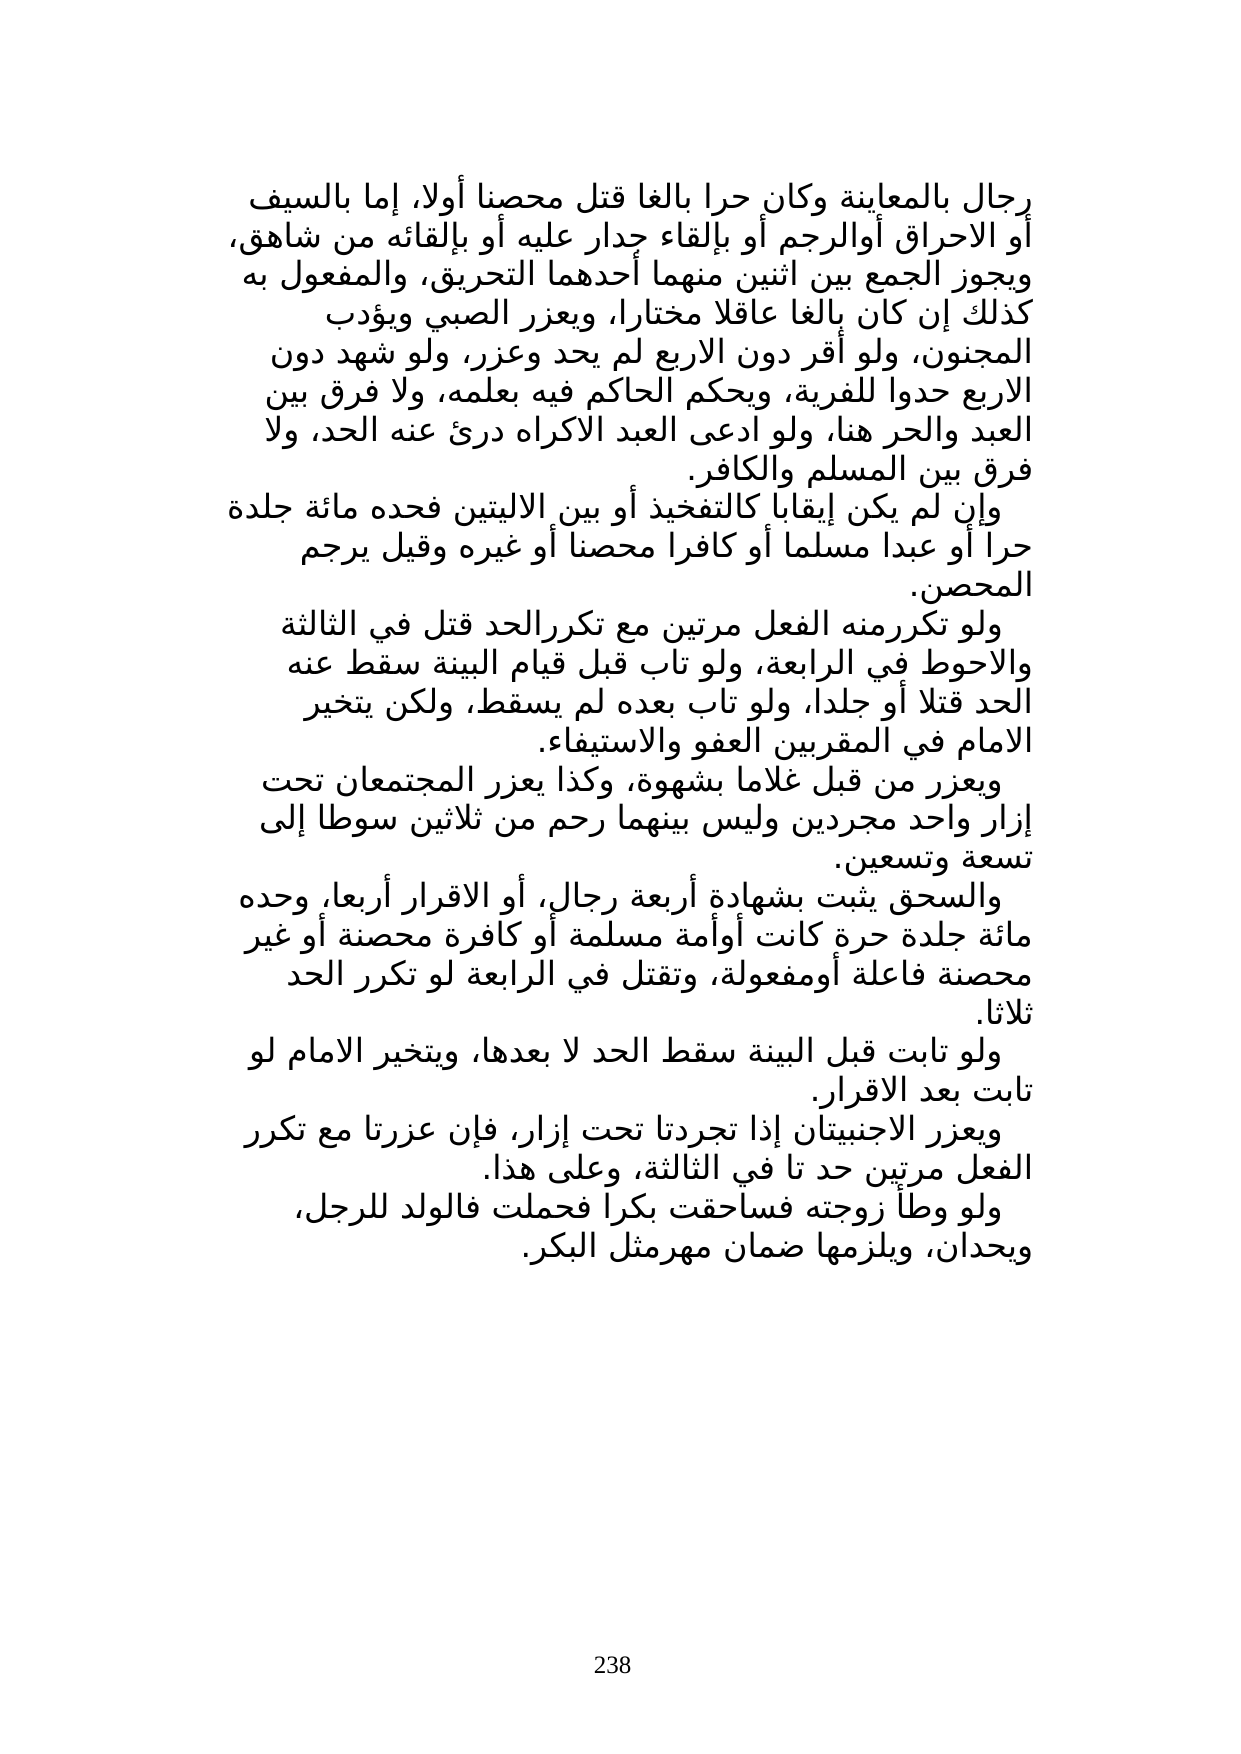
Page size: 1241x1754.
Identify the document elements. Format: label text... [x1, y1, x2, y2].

text رجال بالمعاينة وكان حرا بالغا قتل محصنا أولا، إما بالسيف أو الاحراق أوالرجم أو بإلقاء جدار عليه أو بإلقائه من شاهق، ويجوز الجمع بين اثنين منهما أحدهما التحريق، والمفعول به كذلك إن كان بالغا عاقلا مختارا، ويعزر الصبي ويؤدب المجنون، ولو أقر دون الاربع لم يحد وعزر، ولو شهد دون الاربع حدوا للفرية، ويحكم الحاكم فيه بعلمه، ولا فرق بين العبد والحر هنا، ولو ادعى العبد الاكراه درئ عنه الحد، ولا فرق بين المسلم والكافر. [222, 177, 1033, 488]
text ولو تكررمنه الفعل مرتين مع تكررالحد قتل في الثالثة والاحوط في الرابعة، ولو تاب قبل قيام البينة سقط عنه الحد قتلا أو جلدا، ولو تاب بعده لم يسقط، ولكن يتخير الامام في المقربين العفو والاستيفاء. [222, 604, 1033, 760]
text وإن لم يكن إيقابا كالتفخيذ أو بين الاليتين فحده مائة جلدة حرا أو عبدا مسلما أو كافرا محصنا أو غيره وقيل يرجم المحصن. [222, 488, 1033, 604]
text ويعزر الاجنبيتان إذا تجردتا تحت إزار، فإن عزرتا مع تكرر الفعل مرتين حد تا في الثالثة، وعلى هذا. [222, 1110, 1033, 1187]
text ولو تابت قبل البينة سقط الحد لا بعدها، ويتخير الامام لو تابت بعد الاقرار. [222, 1032, 1033, 1110]
text ويعزر من قبل غلاما بشهوة، وكذا يعزر المجتمعان تحت إزار واحد مجردين وليس بينهما رحم من ثلاثين سوطا إلى تسعة وتسعين. [222, 760, 1033, 877]
text ولو وطأ زوجته فساحقت بكرا فحملت فالولد للرجل، ويحدان، ويلزمها ضمان مهرمثل البكر. [222, 1187, 1033, 1265]
text والسحق يثبت بشهادة أربعة رجال، أو الاقرار أربعا، وحده مائة جلدة حرة كانت أوأمة مسلمة أو كافرة محصنة أو غير محصنة فاعلة أومفعولة، وتقتل في الرابعة لو تكرر الحد ثلاثا. [222, 877, 1033, 1032]
